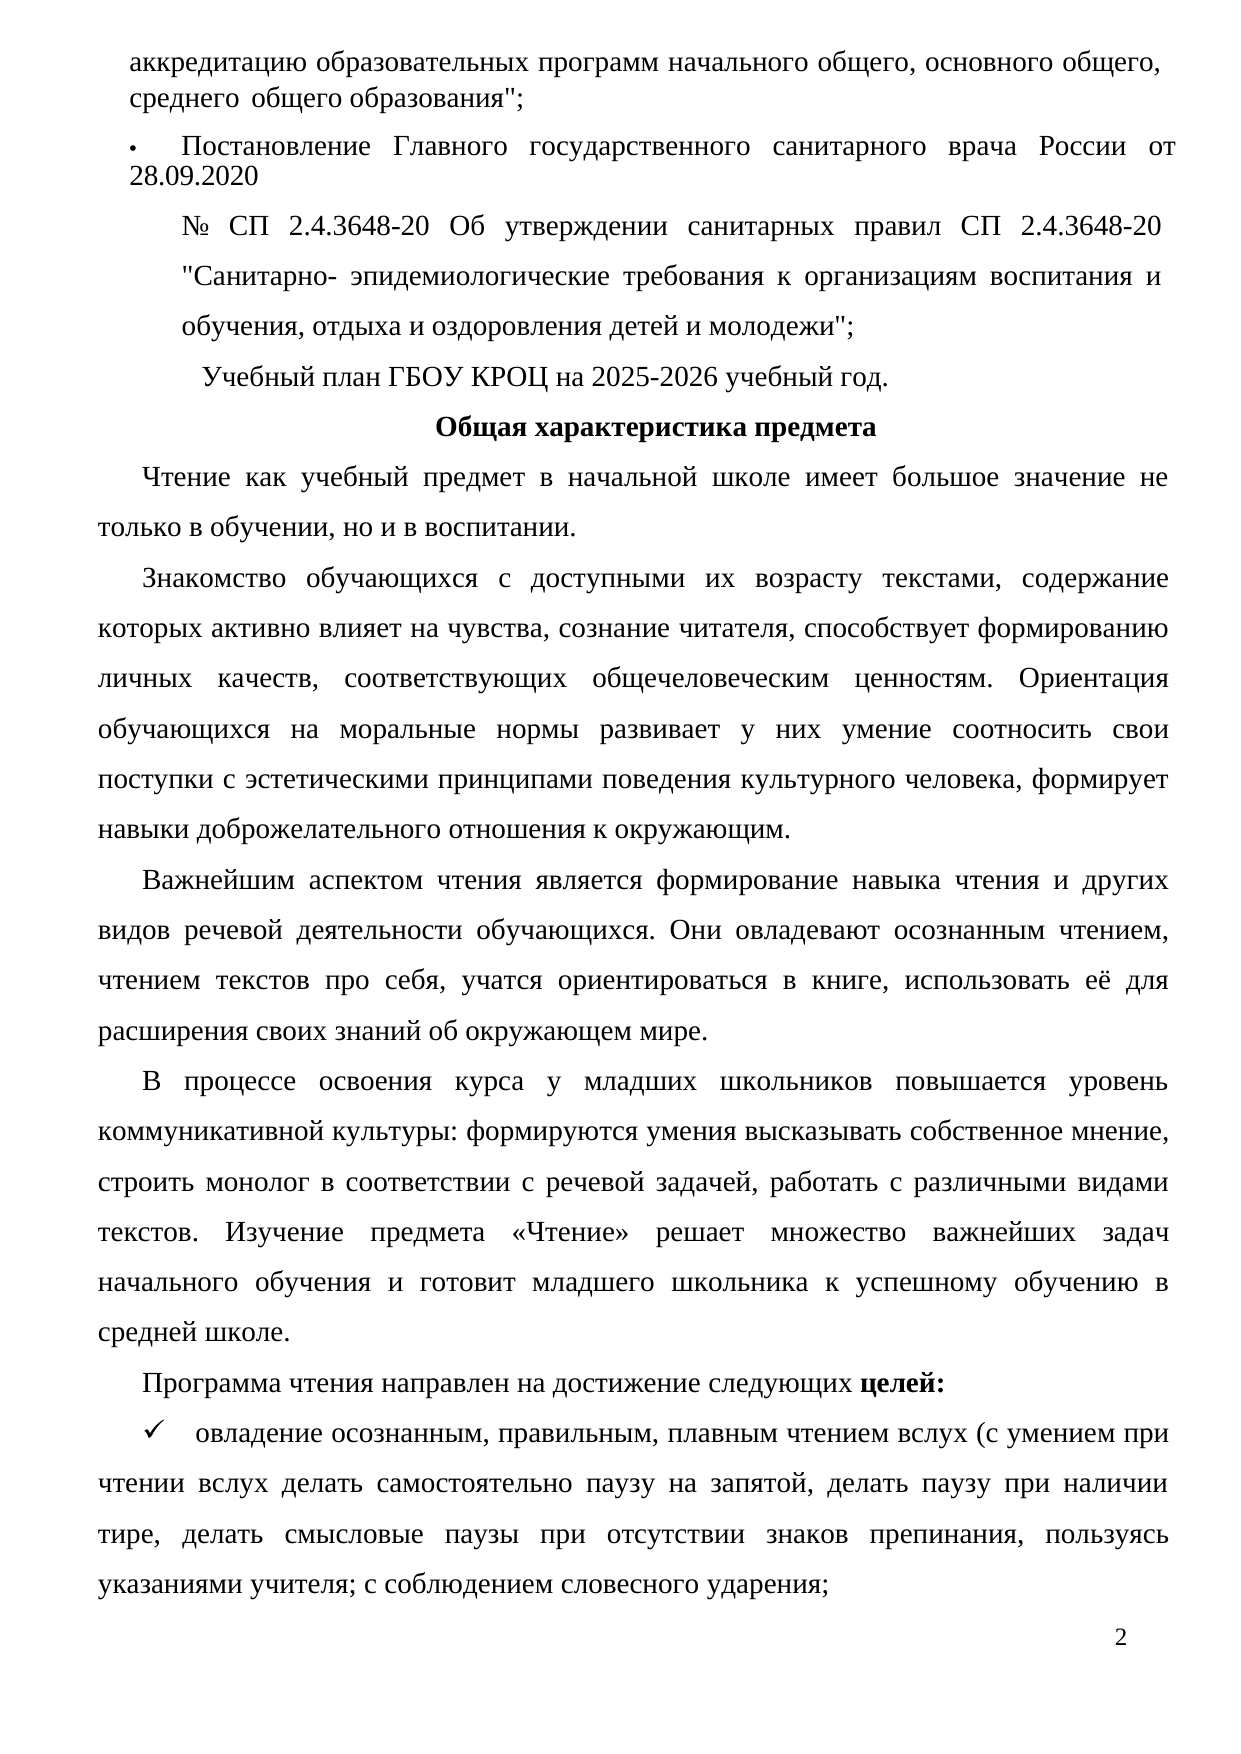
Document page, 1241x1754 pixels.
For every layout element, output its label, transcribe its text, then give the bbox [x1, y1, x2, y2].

list овладение осознанным, правильным, плавным чтением вслух (с умением при чтении вслух делать самостоятельно паузу на запятой, делать паузу при наличии тире, делать смысловые паузы при отсутствии знаков препинания, пользуясь указаниями учителя; с соблюдением словесного ударения; [98, 1415, 1170, 1600]
list Постановление Главного государственного санитарного врача России от 28.09.2020 [129, 132, 1176, 191]
text Чтение как учебный предмет в начальной школе имеет большое значение не только в обучении, но и в воспитании. [98, 459, 1170, 543]
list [129, 44, 1162, 113]
text Общая характеристика предмета [98, 409, 1170, 442]
text Учебный план ГБОУ КРОЦ на 2025-2026 учебный год. [92, 359, 1170, 392]
text № СП 2.4.3648-20 Об утверждении санитарных правил СП 2.4.3648-20 "Санитарно- эпидемиологические требования к организациям воспитания и обучения, отдыха и оздоровления детей и молодежи"; [181, 208, 1162, 342]
text Программа чтения направлен на достижение следующих целей: [98, 1365, 1170, 1398]
text Знакомство обучающихся с доступными их возрасту текстами, содержание которых активно влияет на чувства, сознание читателя, способствует формированию личных качеств, соответствующих общечеловеческим ценностям. Ориентация обучающихся на моральные нормы развивает у них умение соотносить свои поступки с эстетическими принципами поведения культурного человека, формирует навыки доброжелательного отношения к окружающим. [98, 560, 1170, 845]
text Важнейшим аспектом чтения является формирование навыка чтения и других видов речевой деятельности обучающихся. Они овладевают осознанным чтением, чтением текстов про себя, учатся ориентироваться в книге, использовать её для расширения своих знаний об окружающем мире. [98, 862, 1170, 1046]
text В процессе освоения курса у младших школьников повышается уровень коммуникативной культуры: формируются умения высказывать собственное мнение, строить монолог в соответствии с речевой задачей, работать с различными видами текстов. Изучение предмета «Чтение» решает множество важнейших задач начального обучения и готовит младшего школьника к успешному обучению в средней школе. [98, 1063, 1170, 1348]
